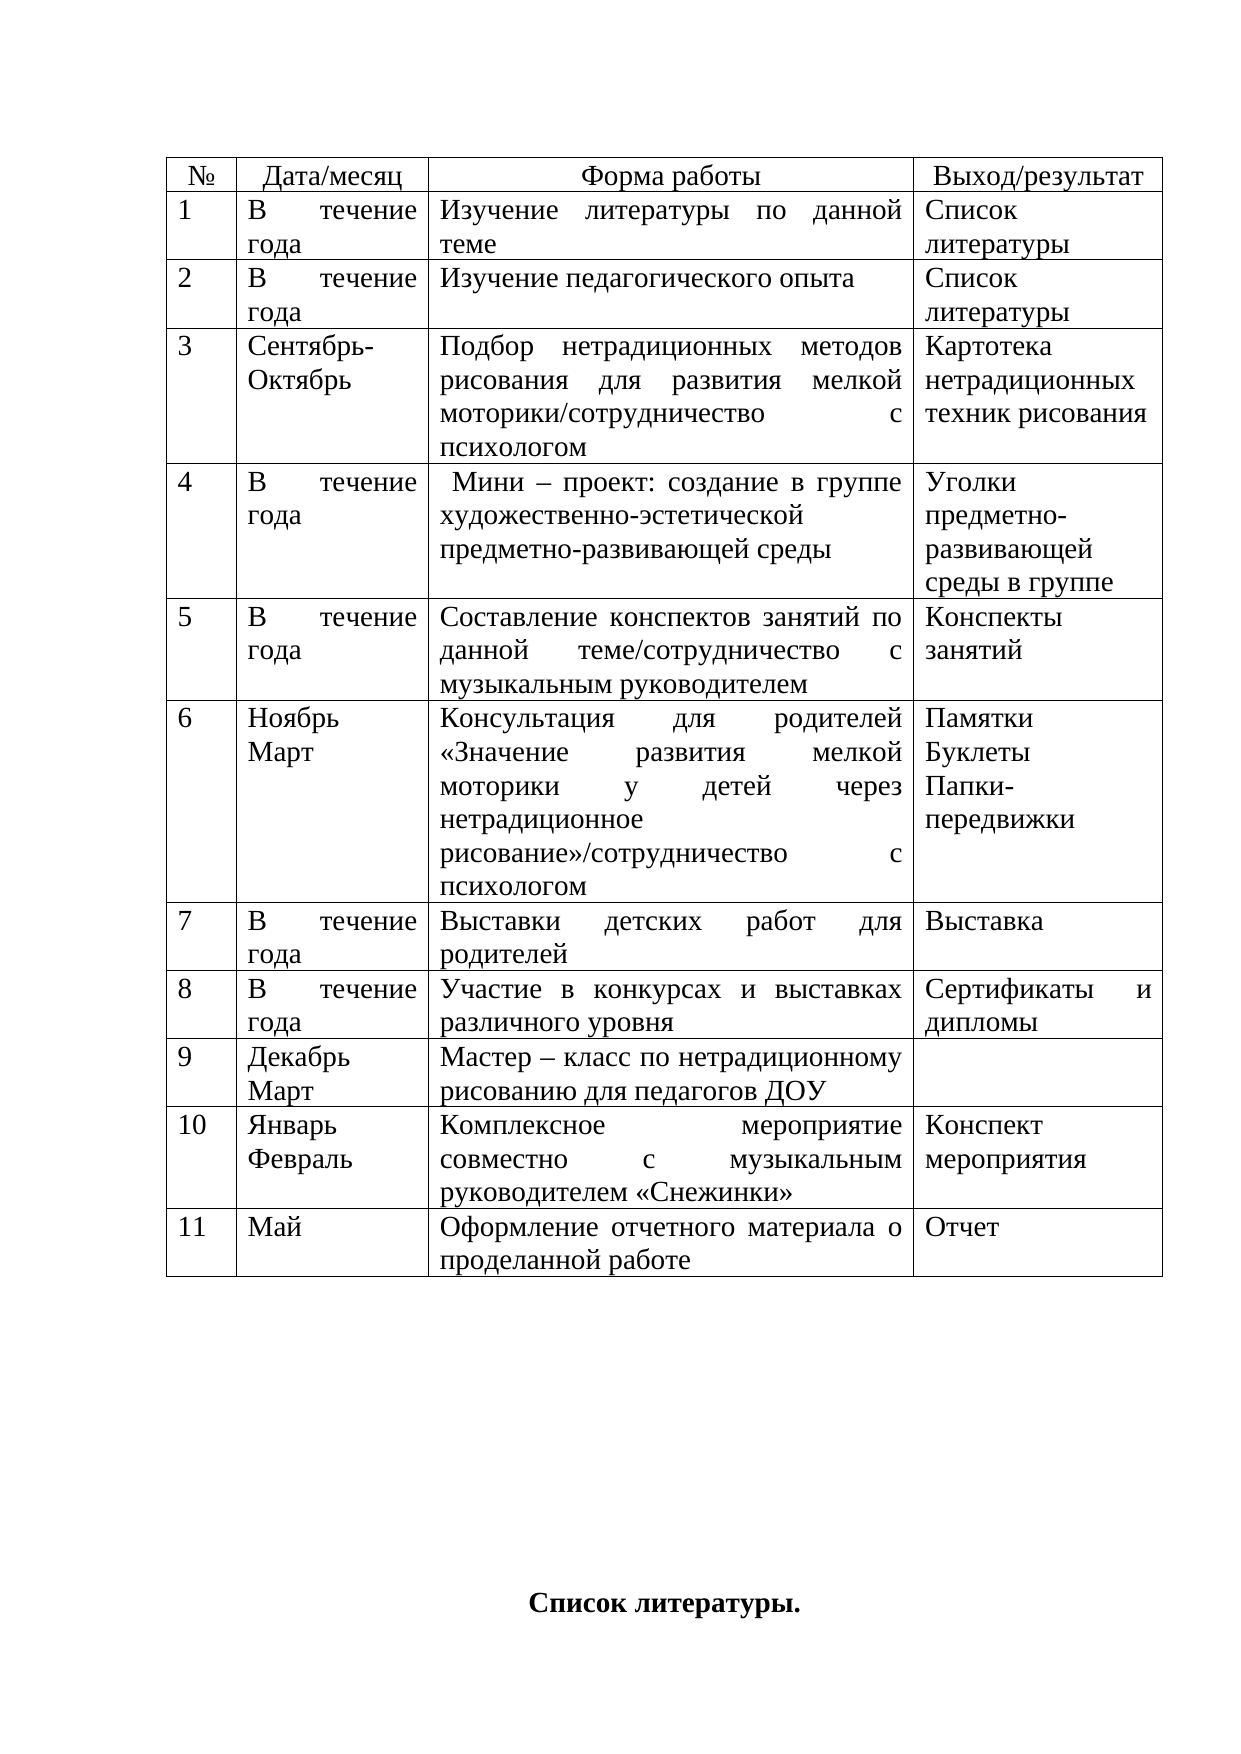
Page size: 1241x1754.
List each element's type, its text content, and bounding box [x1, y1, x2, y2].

table_cell 5 [167, 599, 236, 699]
table_cell Список литературы [914, 260, 1162, 327]
table_cell Памятки Буклеты Папки-передвижки [914, 701, 1162, 902]
table_cell Консультация для родителей «Значение развития мелкой моторики у детей через нетрадиционное рисование»/сотрудничество с психологом [429, 701, 913, 902]
table_cell 7 [167, 903, 236, 970]
table_cell Выставка [914, 903, 1162, 970]
table_cell 1 [167, 192, 236, 259]
table_cell Конспект мероприятия [914, 1107, 1162, 1208]
table_header Выход/результат [914, 158, 1162, 191]
table_cell Ноябрь Март [237, 701, 428, 902]
table_cell 9 [167, 1039, 236, 1106]
table_cell Май [237, 1209, 428, 1276]
table_header Дата/месяц [237, 158, 428, 191]
table_cell 8 [167, 971, 236, 1038]
text Список литературы. [177, 1585, 1152, 1619]
table_cell 2 [167, 260, 236, 327]
table_cell Выставки детских работ для родителей [429, 903, 913, 970]
table_cell В течение года [237, 971, 428, 1038]
table_cell В течение года [237, 464, 428, 598]
table_cell 3 [167, 329, 236, 463]
table_cell В течение года [237, 192, 428, 259]
table_cell 4 [167, 464, 236, 598]
table_cell Мастер – класс по нетрадиционному рисованию для педагогов ДОУ [429, 1039, 913, 1106]
table_header Форма работы [429, 158, 913, 191]
table_cell Участие в конкурсах и выставках различного уровня [429, 971, 913, 1038]
table_cell 6 [167, 701, 236, 902]
table_cell Список литературы [914, 192, 1162, 259]
table_cell Составление конспектов занятий по данной теме/сотрудничество с музыкальным руководителем [429, 599, 913, 699]
table_header № [167, 158, 236, 191]
table_cell [914, 1039, 1162, 1106]
table_cell Мини – проект: создание в группе художественно-эстетической предметно-развивающей среды [429, 464, 913, 598]
table_cell Изучение литературы по данной теме [429, 192, 913, 259]
table_cell 11 [167, 1209, 236, 1276]
table_cell Сертификаты и дипломы [914, 971, 1162, 1038]
table_cell Картотека нетрадиционных техник рисования [914, 329, 1162, 463]
table_cell Отчет [914, 1209, 1162, 1276]
table_cell Сентябрь- Октябрь [237, 329, 428, 463]
table_cell Подбор нетрадиционных методов рисования для развития мелкой моторики/сотрудничество с психологом [429, 329, 913, 463]
table_cell Комплексное мероприятие совместно с музыкальным руководителем «Снежинки» [429, 1107, 913, 1208]
table_cell Изучение педагогического опыта [429, 260, 913, 327]
table_cell Декабрь Март [237, 1039, 428, 1106]
table_cell В течение года [237, 599, 428, 699]
table_cell Конспекты занятий [914, 599, 1162, 699]
table_cell Оформление отчетного материала о проделанной работе [429, 1209, 913, 1276]
table_cell Уголки предметно-развивающей среды в группе [914, 464, 1162, 598]
table_cell В течение года [237, 260, 428, 327]
table_cell В течение года [237, 903, 428, 970]
table_cell 10 [167, 1107, 236, 1208]
table_cell Январь Февраль [237, 1107, 428, 1208]
